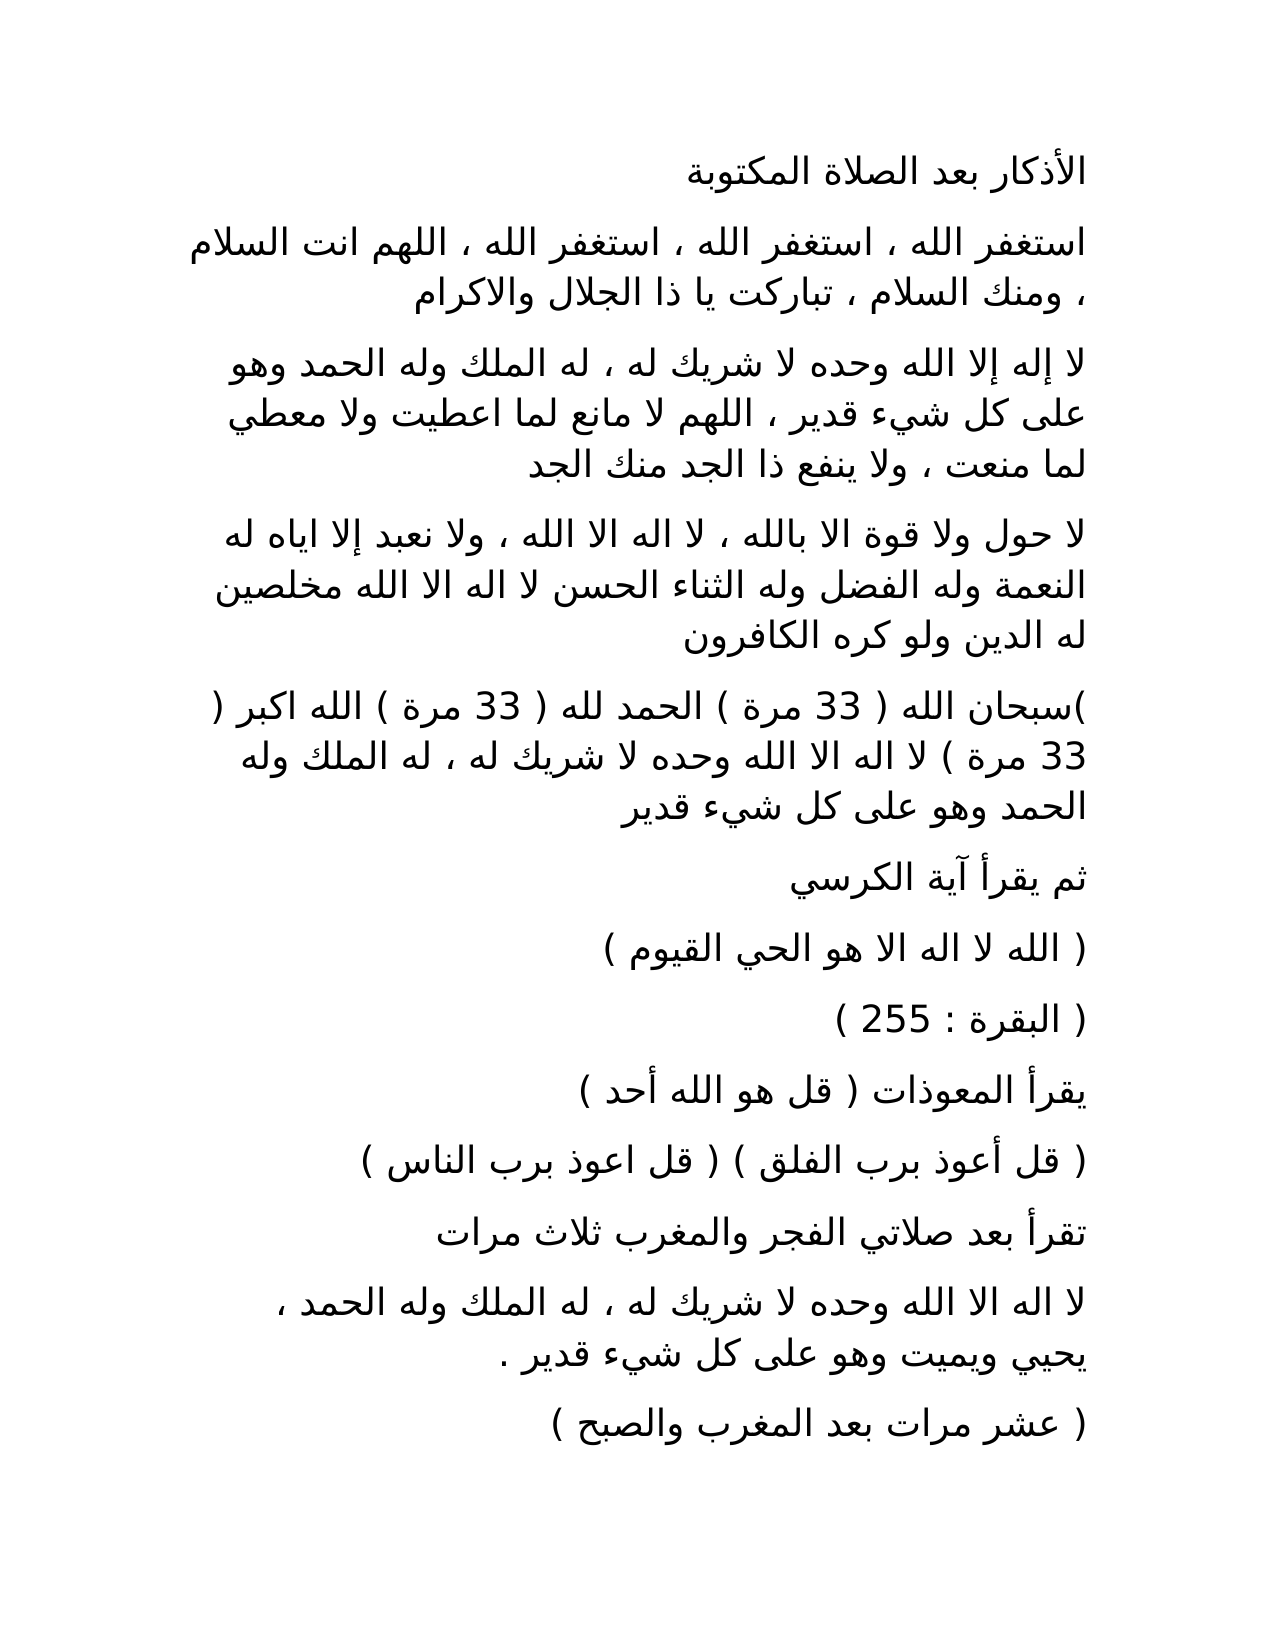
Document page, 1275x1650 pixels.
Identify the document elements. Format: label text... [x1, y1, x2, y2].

text يقرأ المعوذات ( قل هو الله أحد ) [187, 1068, 1087, 1112]
text تقرأ بعد صلاتي الفجر والمغرب ثلاث مرات [187, 1210, 1087, 1254]
text ثم يقرأ آية الكرسي [187, 855, 1087, 899]
text استغفر الله ، استغفر الله ، استغفر الله ، اللهم انت السلام ، ومنك السلام ، تباركت يا ذا الجلال والاكرام [187, 221, 1087, 315]
text ( البقرة : 255 ) [187, 997, 1087, 1041]
text ( عشر مرات بعد المغرب والصبح ) [187, 1402, 1087, 1446]
text لا إله إلا الله وحده لا شريك له ، له الملك وله الحمد وهو على كل شيء قدير ، اللهم لا مانع لما اعطيت ولا معطي لما منعت ، ولا ينفع ذا الجد منك الجد [187, 342, 1087, 486]
text )سبحان الله ( 33 مرة ) الحمد لله ( 33 مرة ) الله اكبر ( 33 مرة ) لا اله الا الله وحده لا شريك له ، له الملك وله الحمد وهو على كل شيء قدير [187, 684, 1087, 828]
text ( قل أعوذ برب الفلق ) ( قل اعوذ برب الناس ) [187, 1139, 1087, 1183]
text لا حول ولا قوة الا بالله ، لا اله الا الله ، ولا نعبد إلا اياه له النعمة وله الفضل وله الثناء الحسن لا اله الا الله مخلصين له الدين ولو كره الكافرون [187, 513, 1087, 657]
text لا اله الا الله وحده لا شريك له ، له الملك وله الحمد ، يحيي ويميت وهو على كل شيء قدير . [187, 1281, 1087, 1375]
text الأذكار بعد الصلاة المكتوبة [187, 150, 1087, 194]
text ( الله لا اله الا هو الحي القيوم ) [187, 926, 1087, 970]
